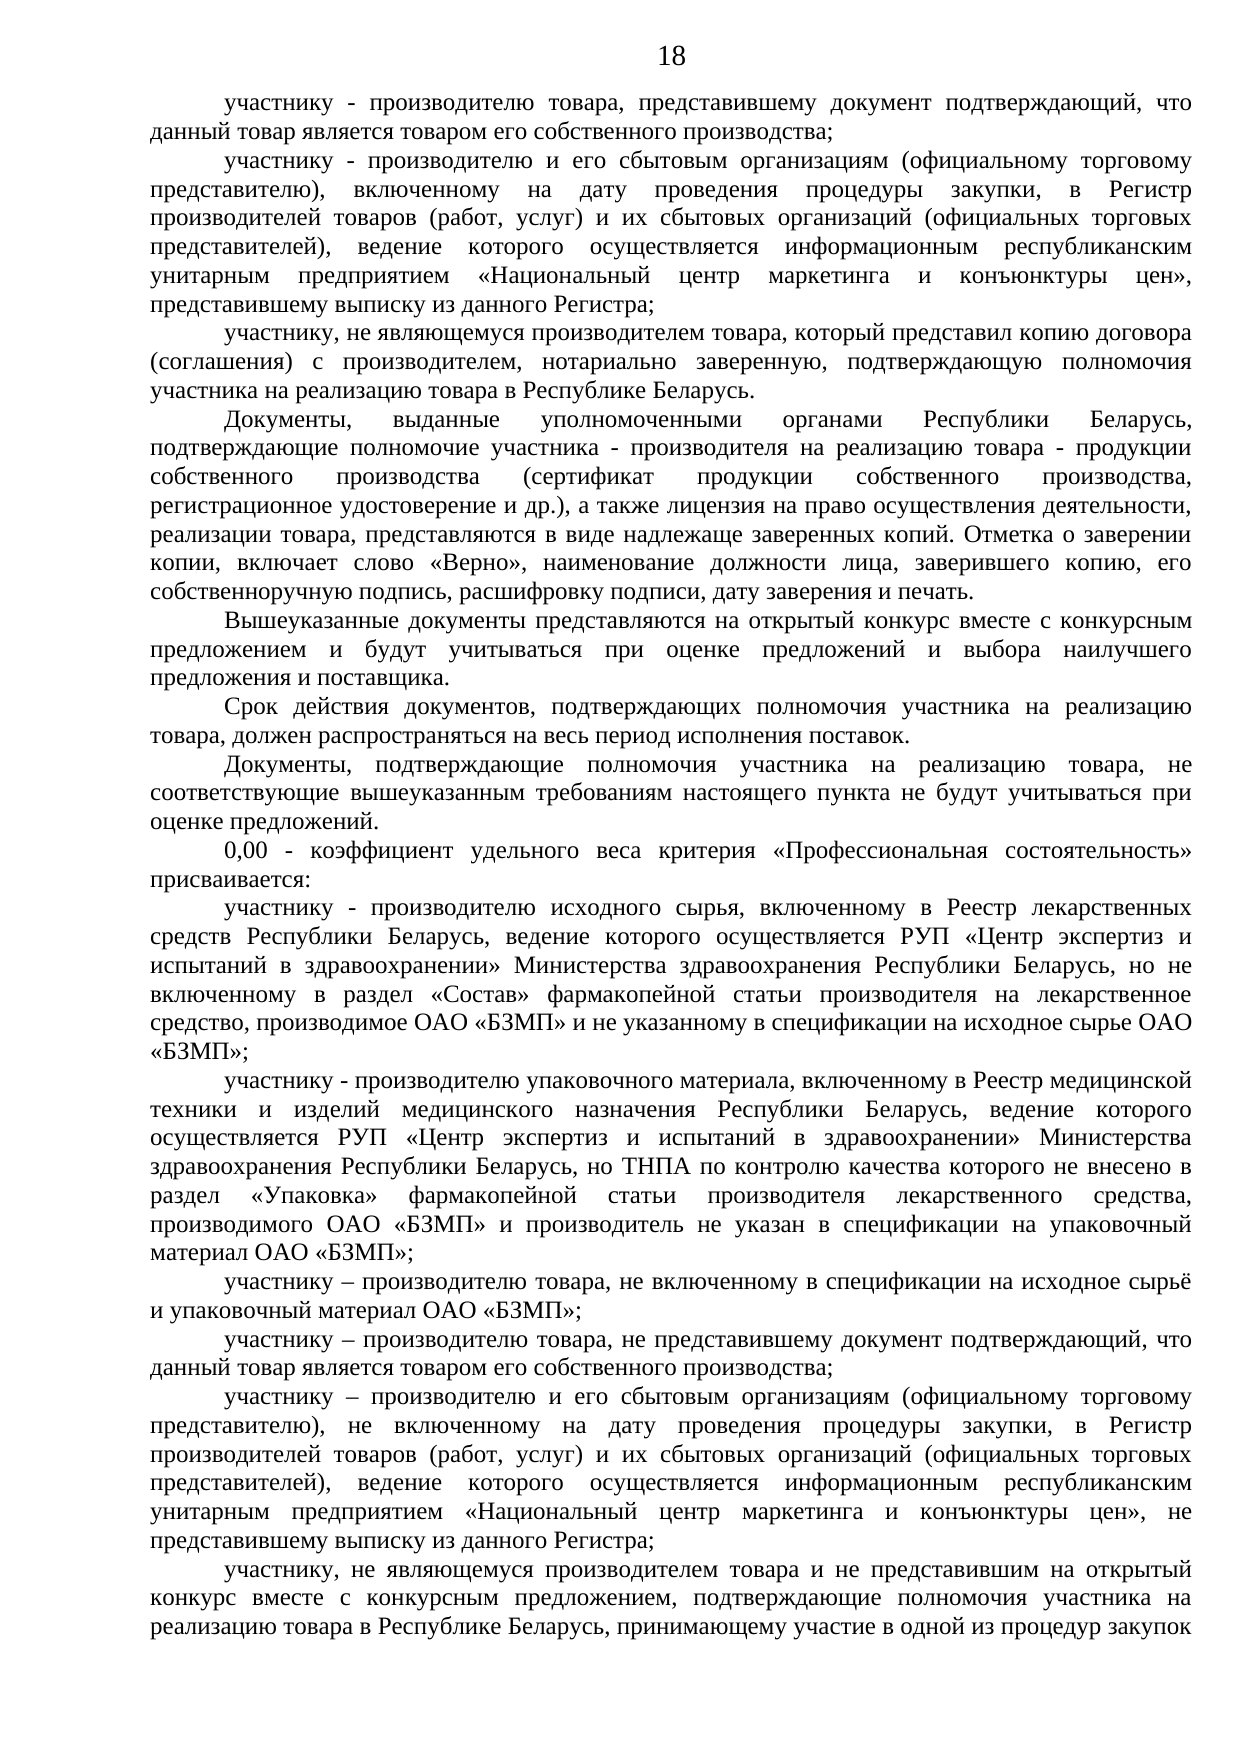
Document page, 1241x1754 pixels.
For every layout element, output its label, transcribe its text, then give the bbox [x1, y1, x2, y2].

text участнику - производителю товара, представившему документ подтверждающий, что данный товар является товаром его собственного производства; [150, 87, 1193, 145]
text участнику – производителю товара, не включенному в спецификации на исходное сырьё и упаковочный материал ОАО «БЗМП»; [150, 1266, 1193, 1324]
text участнику – производителю товара, не представившему документ подтверждающий, что данный товар является товаром его собственного производства; [150, 1324, 1193, 1381]
text участнику - производителю и его сбытовым организациям (официальному торговому представителю), включенному на дату проведения процедуры закупки, в Регистр производителей товаров (работ, услуг) и их сбытовых организаций (официальных торговых представителей), ведение которого осуществляется информационным республиканским унитарным предприятием «Национальный центр маркетинга и конъюнктуры цен», представившему выписку из данного Регистра; [150, 145, 1193, 317]
text Вышеуказанные документы представляются на открытый конкурс вместе с конкурсным предложением и будут учитываться при оценке предложений и выбора наилучшего предложения и поставщика. [150, 605, 1193, 691]
text Документы, выданные уполномоченными органами Республики Беларусь, подтверждающие полномочие участника - производителя на реализацию товара - продукции собственного производства (сертификат продукции собственного производства, регистрационное удостоверение и др.), а также лицензия на право осуществления деятельности, реализации товара, представляются в виде надлежаще заверенных копий. Отметка о заверении копии, включает слово «Верно», наименование должности лица, заверившего копию, его собственноручную подпись, расшифровку подписи, дату заверения и печать. [150, 404, 1193, 605]
text участнику - производителю исходного сырья, включенному в Реестр лекарственных средств Республики Беларусь, ведение которого осуществляется РУП «Центр экспертиз и испытаний в здравоохранении» Министерства здравоохранения Республики Беларусь, но не включенному в раздел «Состав» фармакопейной статьи производителя на лекарственное средство, производимое ОАО «БЗМП» и не указанному в спецификации на исходное сырье ОАО «БЗМП»; [150, 892, 1193, 1065]
text 0,00 - коэффициент удельного веса критерия «Профессиональная состоятельность» присваивается: [150, 835, 1193, 892]
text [150, 1554, 1193, 1640]
text Срок действия документов, подтверждающих полномочия участника на реализацию товара, должен распространяться на весь период исполнения поставок. [150, 691, 1193, 749]
text участнику - производителю упаковочного материала, включенному в Реестр медицинской техники и изделий медицинского назначения Республики Беларусь, ведение которого осуществляется РУП «Центр экспертиз и испытаний в здравоохранении» Министерства здравоохранения Республики Беларусь, но ТНПА по контролю качества которого не внесено в раздел «Упаковка» фармакопейной статьи производителя лекарственного средства, производимого ОАО «БЗМП» и производитель не указан в спецификации на упаковочный материал ОАО «БЗМП»; [150, 1065, 1193, 1266]
text Документы, подтверждающие полномочия участника на реализацию товара, не соответствующие вышеуказанным требованиям настоящего пункта не будут учитываться при оценке предложений. [150, 749, 1193, 835]
text участнику – производителю и его сбытовым организациям (официальному торговому представителю), не включенному на дату проведения процедуры закупки, в Регистр производителей товаров (работ, услуг) и их сбытовых организаций (официальных торговых представителей), ведение которого осуществляется информационным республиканским унитарным предприятием «Национальный центр маркетинга и конъюнктуры цен», не представившему выписку из данного Регистра; [150, 1381, 1193, 1554]
text участнику, не являющемуся производителем товара, который представил копию договора (соглашения) с производителем, нотариально заверенную, подтверждающую полномочия участника на реализацию товара в Республике Беларусь. [150, 317, 1193, 404]
